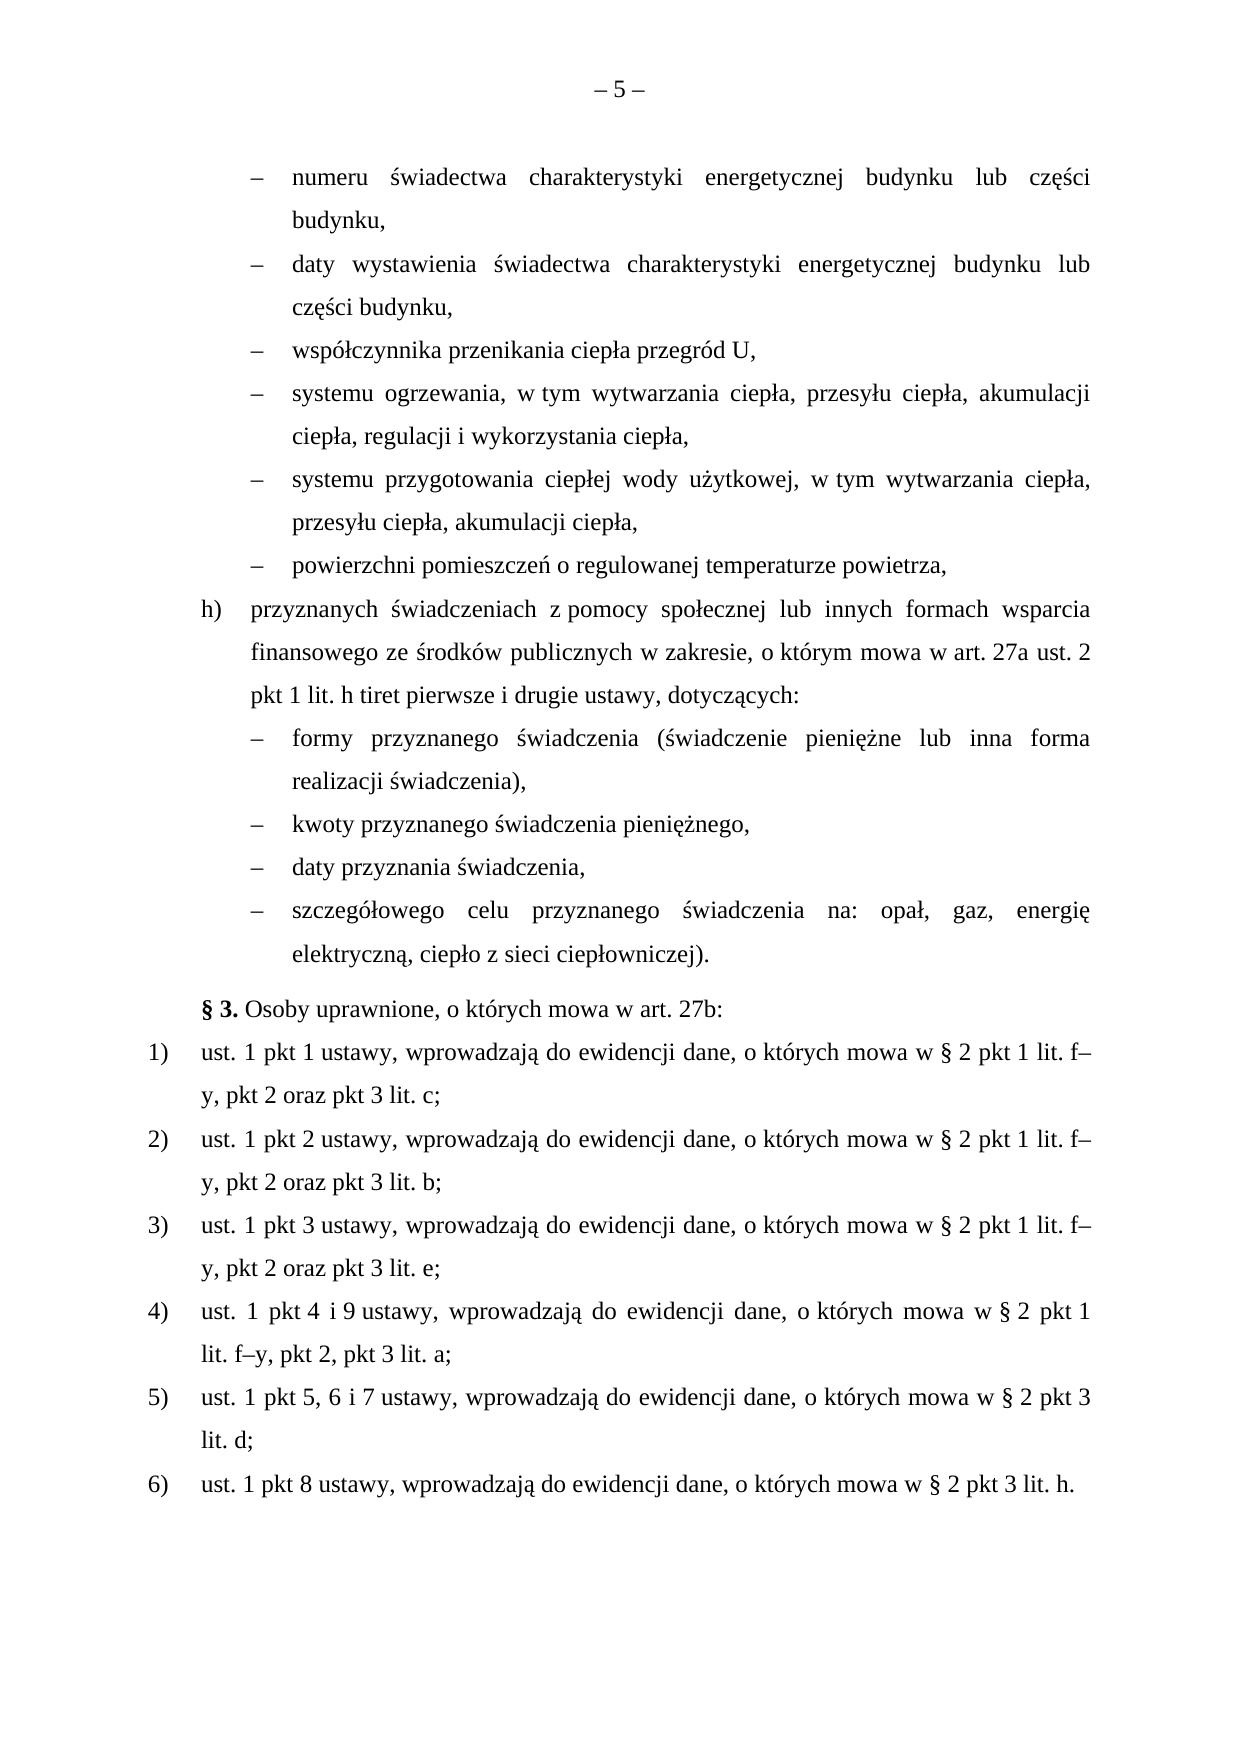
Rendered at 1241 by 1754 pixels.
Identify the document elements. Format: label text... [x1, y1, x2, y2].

text – formy przyznanego świadczenia (świadczenie pieniężne lub inna forma realizacji świadczenia), [251, 723, 1091, 795]
text – daty wystawienia świadectwa charakterystyki energetycznej budynku lub części budynku, [251, 249, 1091, 321]
text – daty przyznania świadczenia, [251, 852, 1091, 881]
text 3) ust. 1 pkt 3 ustawy, wprowadzają do ewidencji dane, o których mowa w § 2 pkt 1 lit. f–y, pkt 2 oraz pkt 3 lit. e; [148, 1210, 1091, 1282]
text 2) ust. 1 pkt 2 ustawy, wprowadzają do ewidencji dane, o których mowa w § 2 pkt 1 lit. f–y, pkt 2 oraz pkt 3 lit. b; [148, 1124, 1091, 1196]
text – systemu ogrzewania, w tym wytwarzania ciepła, przesyłu ciepła, akumulacji ciepła, regulacji i wykorzystania ciepła, [251, 378, 1091, 450]
text – szczegółowego celu przyznanego świadczenia na: opał, gaz, energię elektryczną, ciepło z sieci ciepłowniczej). [251, 896, 1091, 967]
text – numeru świadectwa charakterystyki energetycznej budynku lub części budynku, [251, 162, 1091, 234]
text 4) ust. 1 pkt 4 i 9 ustawy, wprowadzają do ewidencji dane, o których mowa w § 2 pkt 1 lit. f–y, pkt 2, pkt 3 lit. a; [148, 1296, 1091, 1368]
text – współczynnika przenikania ciepła przegród U, [251, 335, 1091, 364]
text 6) ust. 1 pkt 8 ustawy, wprowadzają do ewidencji dane, o których mowa w § 2 pkt 3 lit. h. [148, 1469, 1091, 1497]
text 5) ust. 1 pkt 5, 6 i 7 ustawy, wprowadzają do ewidencji dane, o których mowa w § 2 pkt 3 lit. d; [148, 1382, 1091, 1454]
text § 3. Osoby uprawnione, o których mowa w art. 27b: [148, 994, 1091, 1023]
text – powierzchni pomieszczeń o regulowanej temperaturze powietrza, [251, 551, 1091, 579]
text – kwoty przyznanego świadczenia pieniężnego, [251, 809, 1091, 838]
text 1) ust. 1 pkt 1 ustawy, wprowadzają do ewidencji dane, o których mowa w § 2 pkt 1 lit. f–y, pkt 2 oraz pkt 3 lit. c; [148, 1037, 1091, 1109]
text – systemu przygotowania ciepłej wody użytkowej, w tym wytwarzania ciepła, przesyłu ciepła, akumulacji ciepła, [251, 464, 1091, 536]
text h) przyznanych świadczeniach z pomocy społecznej lub innych formach wsparcia finansowego ze środków publicznych w zakresie, o którym mowa w art. 27a ust. 2 pkt 1 lit. h tiret pierwsze i drugie ustawy, dotyczących: [201, 594, 1091, 709]
